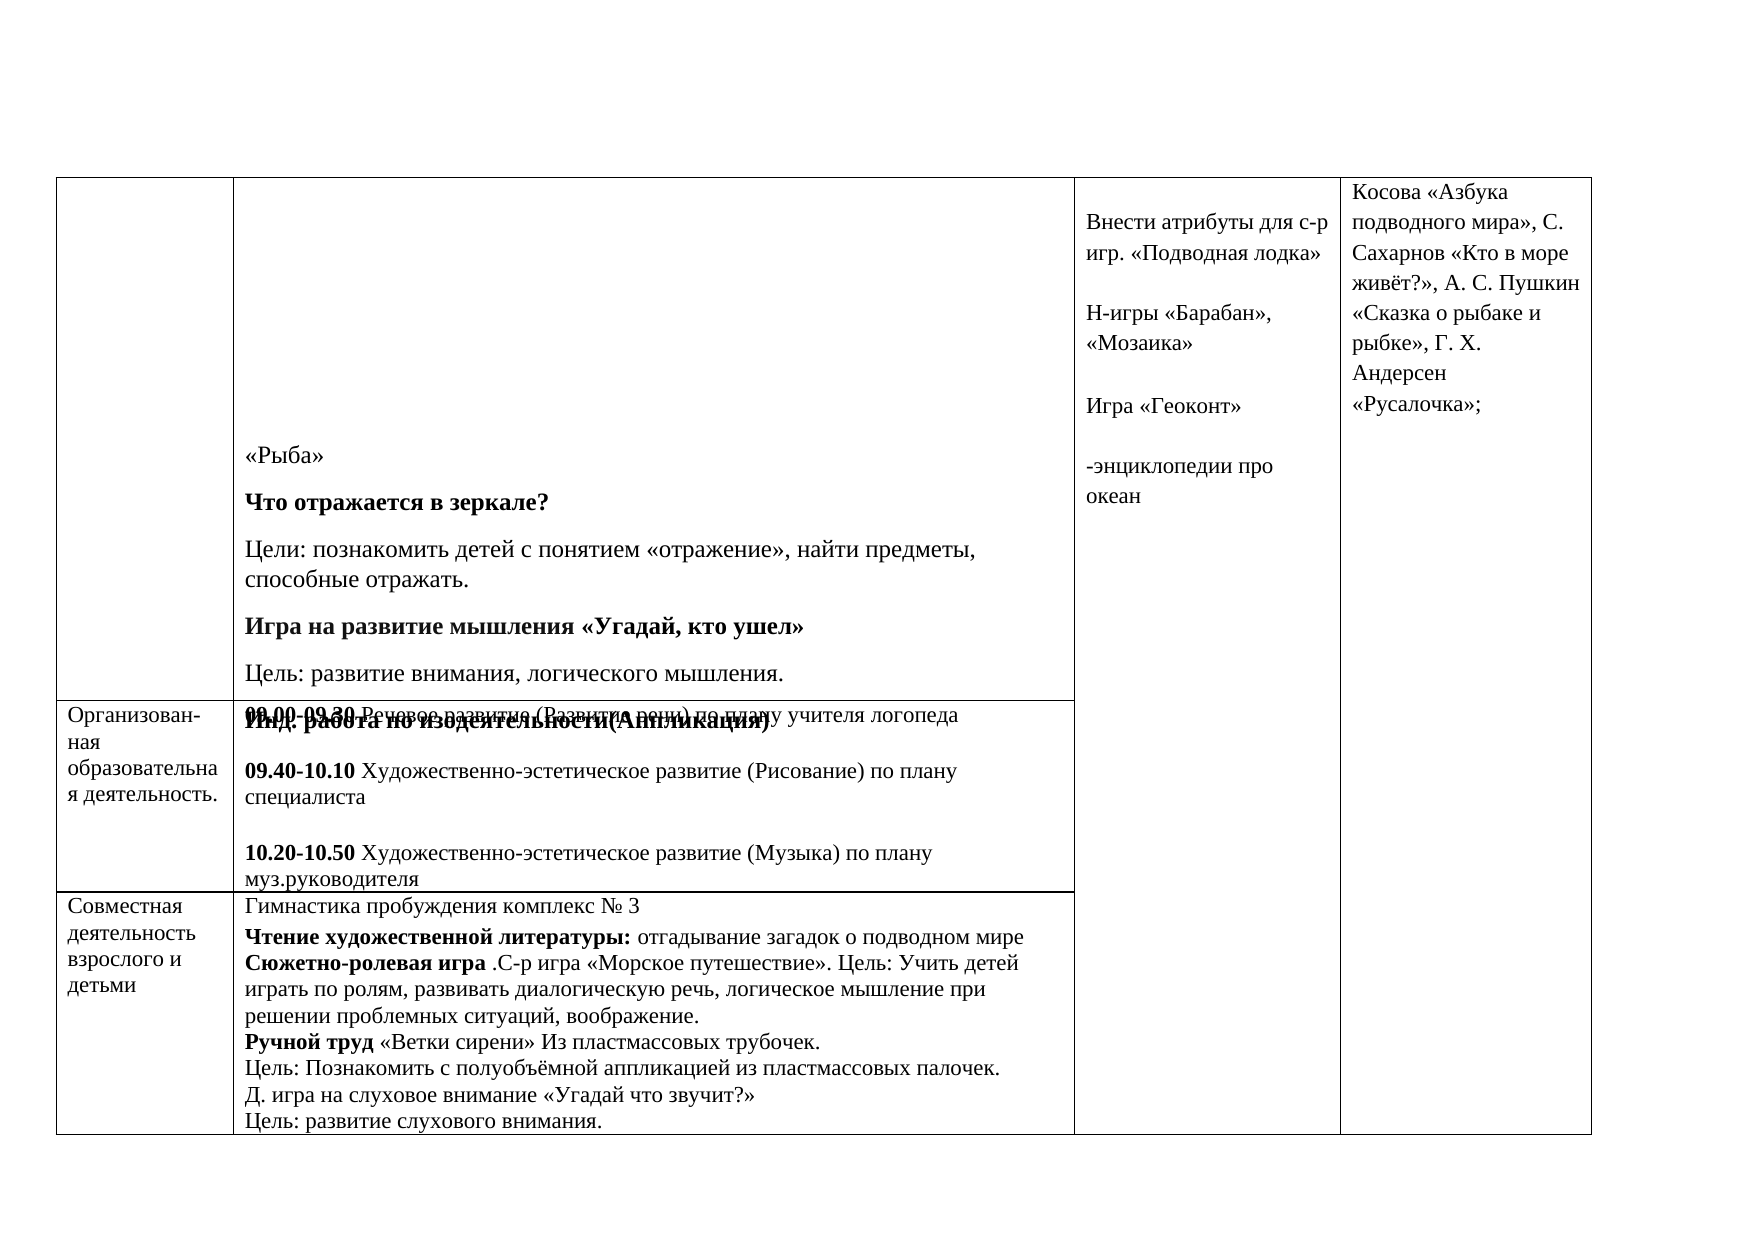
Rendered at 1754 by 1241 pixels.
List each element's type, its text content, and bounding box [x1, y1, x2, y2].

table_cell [1075, 178, 1340, 1133]
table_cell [234, 893, 1074, 1133]
table_cell 09.00-09.30 Речевое развитие (Развитие речи) по плану учителя логопеда 09.40-10.10 Художественно-эстетическое развитие (Рисование) по плану специалиста 10.20-10.50 Художественно-эстетическое развитие (Музыка) по плану муз.руководителя [234, 701, 1074, 891]
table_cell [57, 893, 233, 1133]
table_cell Организован-ная образовательная деятельность. [57, 701, 233, 891]
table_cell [1341, 178, 1591, 1133]
